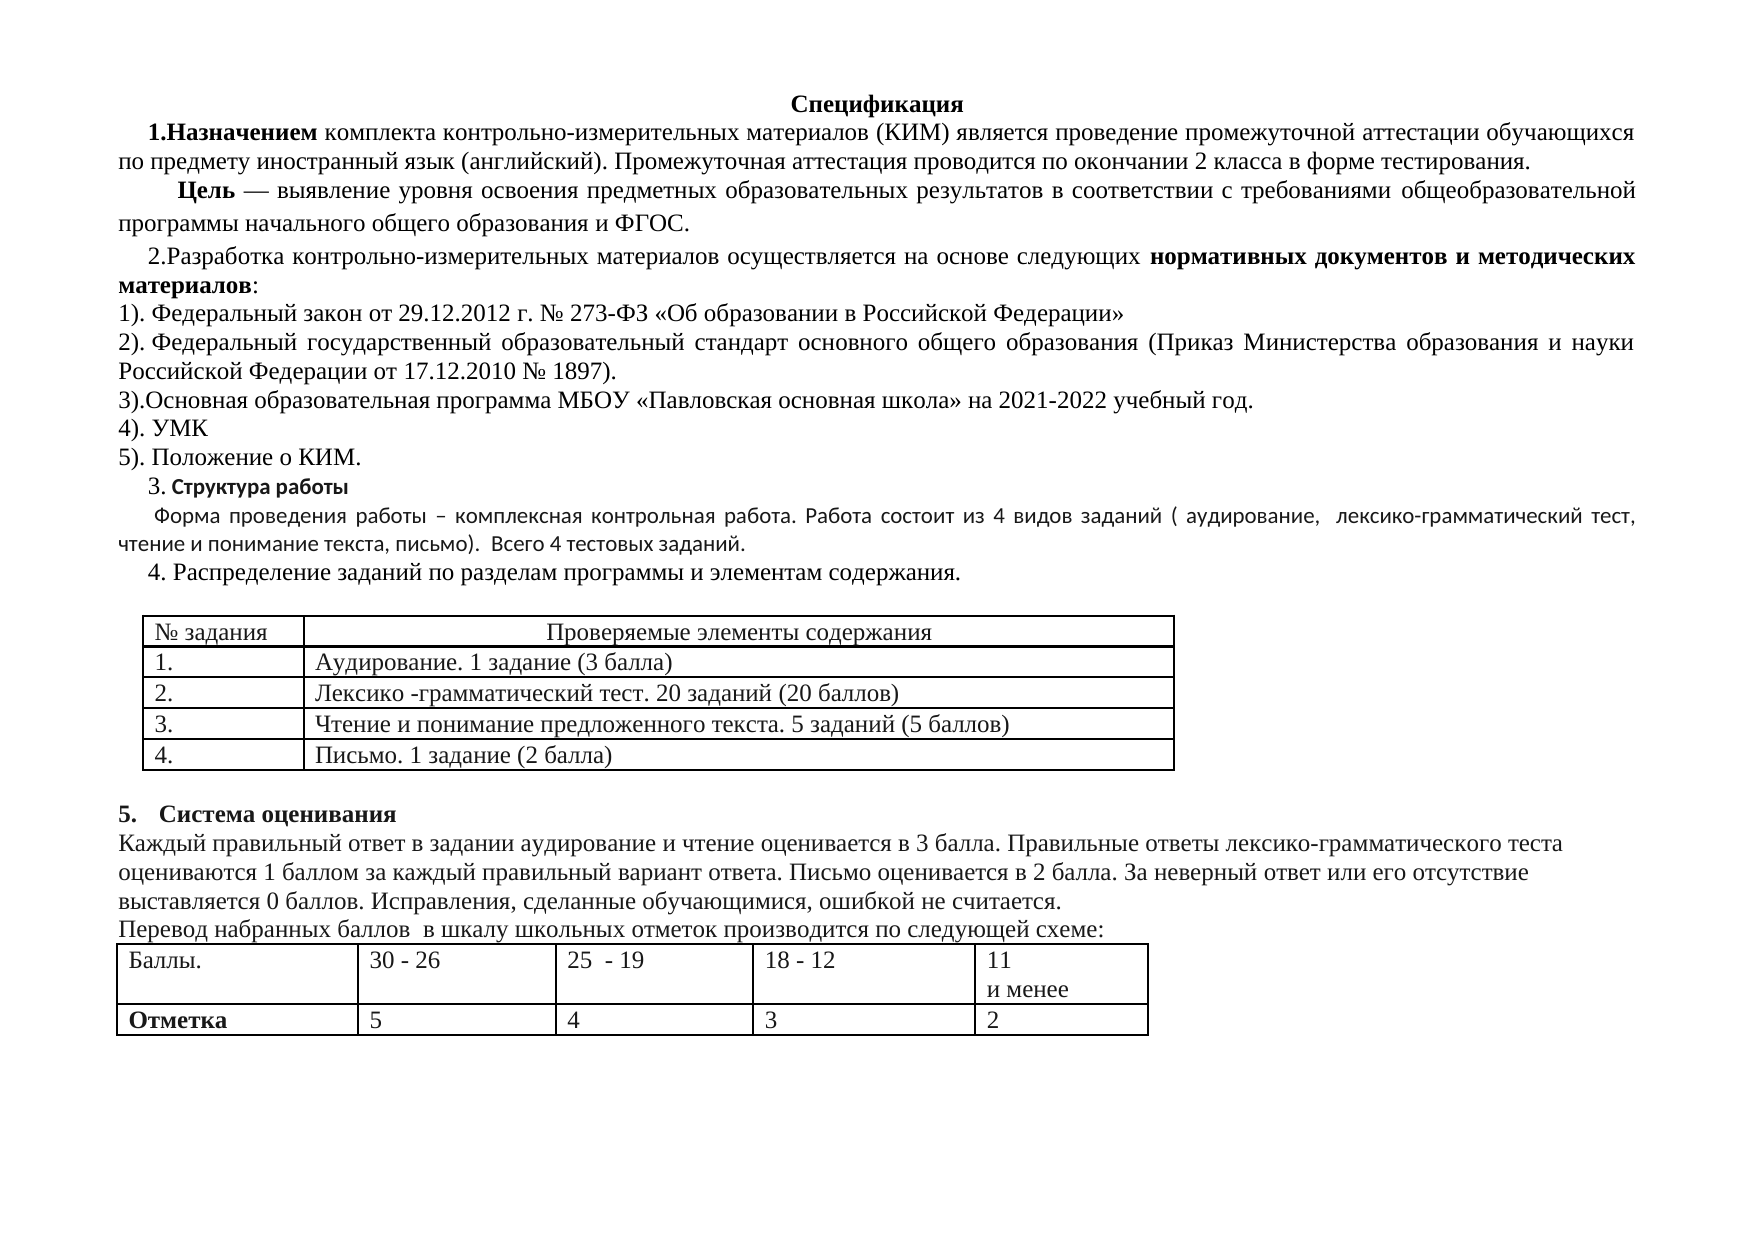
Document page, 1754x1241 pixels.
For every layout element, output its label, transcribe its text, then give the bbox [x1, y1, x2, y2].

text 4). УМК [118, 413, 1636, 442]
table_cell Аудирование. 1 задание (3 балла) [305, 648, 1173, 676]
text Форма проведения работы – комплексная контрольная работа. Работа состоит из 4 видов заданий ( аудирование, лексико-грамматический тест, чтение и понимание текста, письмо). Всего 4 тестовых заданий. [118, 500, 1636, 557]
text 2). Федеральный государственный образовательный стандарт основного общего образования (Приказ Министерства образования и науки Российской Федерации от 17.12.2010 № 1897). [118, 327, 1636, 385]
table_cell Лексико -грамматический тест. 20 заданий (20 баллов) [305, 678, 1173, 707]
table_cell Чтение и понимание предложенного текста. 5 заданий (5 баллов) [305, 709, 1173, 738]
text 3. Структура работы [118, 471, 1636, 500]
table_header Проверяемые элементы содержания [305, 617, 1173, 645]
table_cell Отметка [118, 1005, 357, 1034]
table_cell 2 [976, 1005, 1147, 1034]
table_cell 1. [144, 648, 303, 676]
text Каждый правильный ответ в задании аудирование и чтение оценивается в 3 балла. Правильные ответы лексико-грамматического теста оцениваются 1 баллом за каждый правильный вариант ответа. Письмо оценивается в 2 балла. За неверный ответ или его отсутствие выставляется 0 баллов. Исправления, сделанные обучающимися, ошибкой не считается. [118, 828, 1636, 914]
text 3).Основная образовательная программа МБОУ «Павловская основная школа» на 2021-2022 учебный год. [118, 385, 1636, 413]
table_header 18 - 12 [754, 945, 974, 1003]
text Спецификация [118, 89, 1636, 117]
text 5. Система оценивания [118, 799, 1636, 828]
text Перевод набранных баллов в шкалу школьных отметок производится по следующей схеме: [118, 914, 1636, 943]
text 5). Положение о КИМ. [118, 442, 1636, 471]
table_header 11 и менее [976, 945, 1147, 1003]
text 2.Разработка контрольно-измерительных материалов осуществляется на основе следующих нормативных документов и методических материалов: [118, 241, 1636, 298]
table_header Баллы. [118, 945, 357, 1003]
text 1). Федеральный закон от 29.12.2012 г. № 273-ФЗ «Об образовании в Российской Федерации» [118, 298, 1636, 327]
text 1.Назначением комплекта контрольно-измерительных материалов (КИМ) является проведение промежуточной аттестации обучающихся по предмету иностранный язык (английский). Промежуточная аттестация проводится по окончании 2 класса в форме тестирования. [118, 117, 1636, 175]
table_cell 4. [144, 740, 303, 769]
text Цель — выявление уровня освоения предметных образовательных результатов в соответствии с требованиями общеобразовательной программы начального общего образования и ФГОС. [118, 175, 1636, 237]
table_header 25 - 19 [557, 945, 752, 1003]
table_header № задания [144, 617, 303, 645]
text 4. Распределение заданий по разделам программы и элементам содержания. [118, 557, 1636, 586]
table_header 30 - 26 [359, 945, 555, 1003]
table_cell Письмо. 1 задание (2 балла) [305, 740, 1173, 769]
table_cell 3 [754, 1005, 974, 1034]
table_cell 4 [557, 1005, 752, 1034]
table_cell 5 [359, 1005, 555, 1034]
table_cell 3. [144, 709, 303, 738]
table_cell 2. [144, 678, 303, 707]
